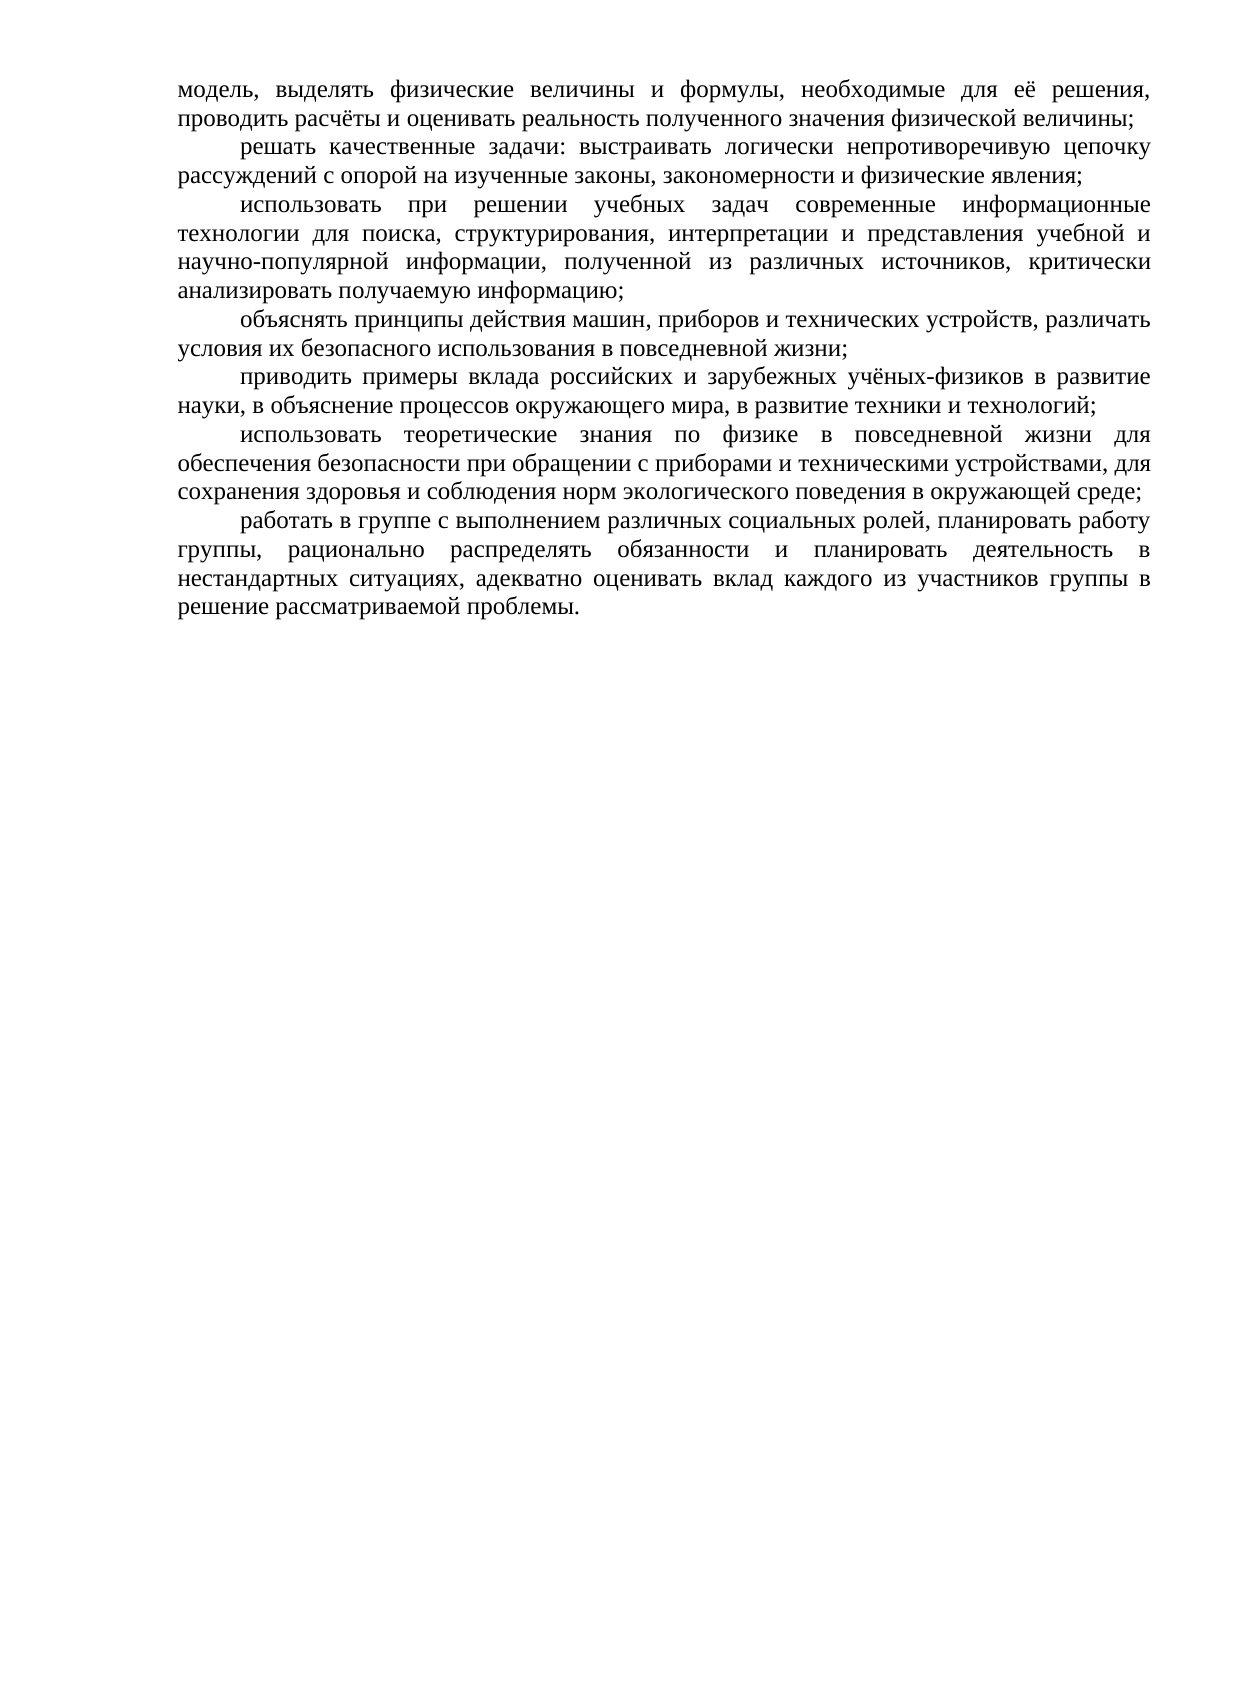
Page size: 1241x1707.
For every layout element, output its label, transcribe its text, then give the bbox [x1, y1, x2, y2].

text использовать теоретические знания по физике в повседневной жизни для обеспечения безопасности при обращении с приборами и техническими устройствами, для сохранения здоровья и соблюдения норм экологического поведения в окружающей среде; [177, 419, 1152, 505]
text решать качественные задачи: выстраивать логически непротиворечивую цепочку рассуждений с опорой на изученные законы, закономерности и физические явления; [177, 131, 1152, 189]
text работать в группе с выполнением различных социальных ролей, планировать работу группы, рационально распределять обязанности и планировать деятельность в нестандартных ситуациях, адекватно оценивать вклад каждого из участников группы в решение рассматриваемой проблемы. [177, 505, 1152, 620]
text использовать при решении учебных задач современные информационные технологии для поиска, структурирования, интерпретации и представления учебной и научно-популярной информации, полученной из различных источников, критически анализировать получаемую информацию; [177, 189, 1152, 304]
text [177, 74, 1152, 131]
text объяснять принципы действия машин, приборов и технических устройств, различать условия их безопасного использования в повседневной жизни; [177, 304, 1152, 361]
text приводить примеры вклада российских и зарубежных учёных-физиков в развитие науки, в объяснение процессов окружающего мира, в развитие техники и технологий; [177, 361, 1152, 419]
